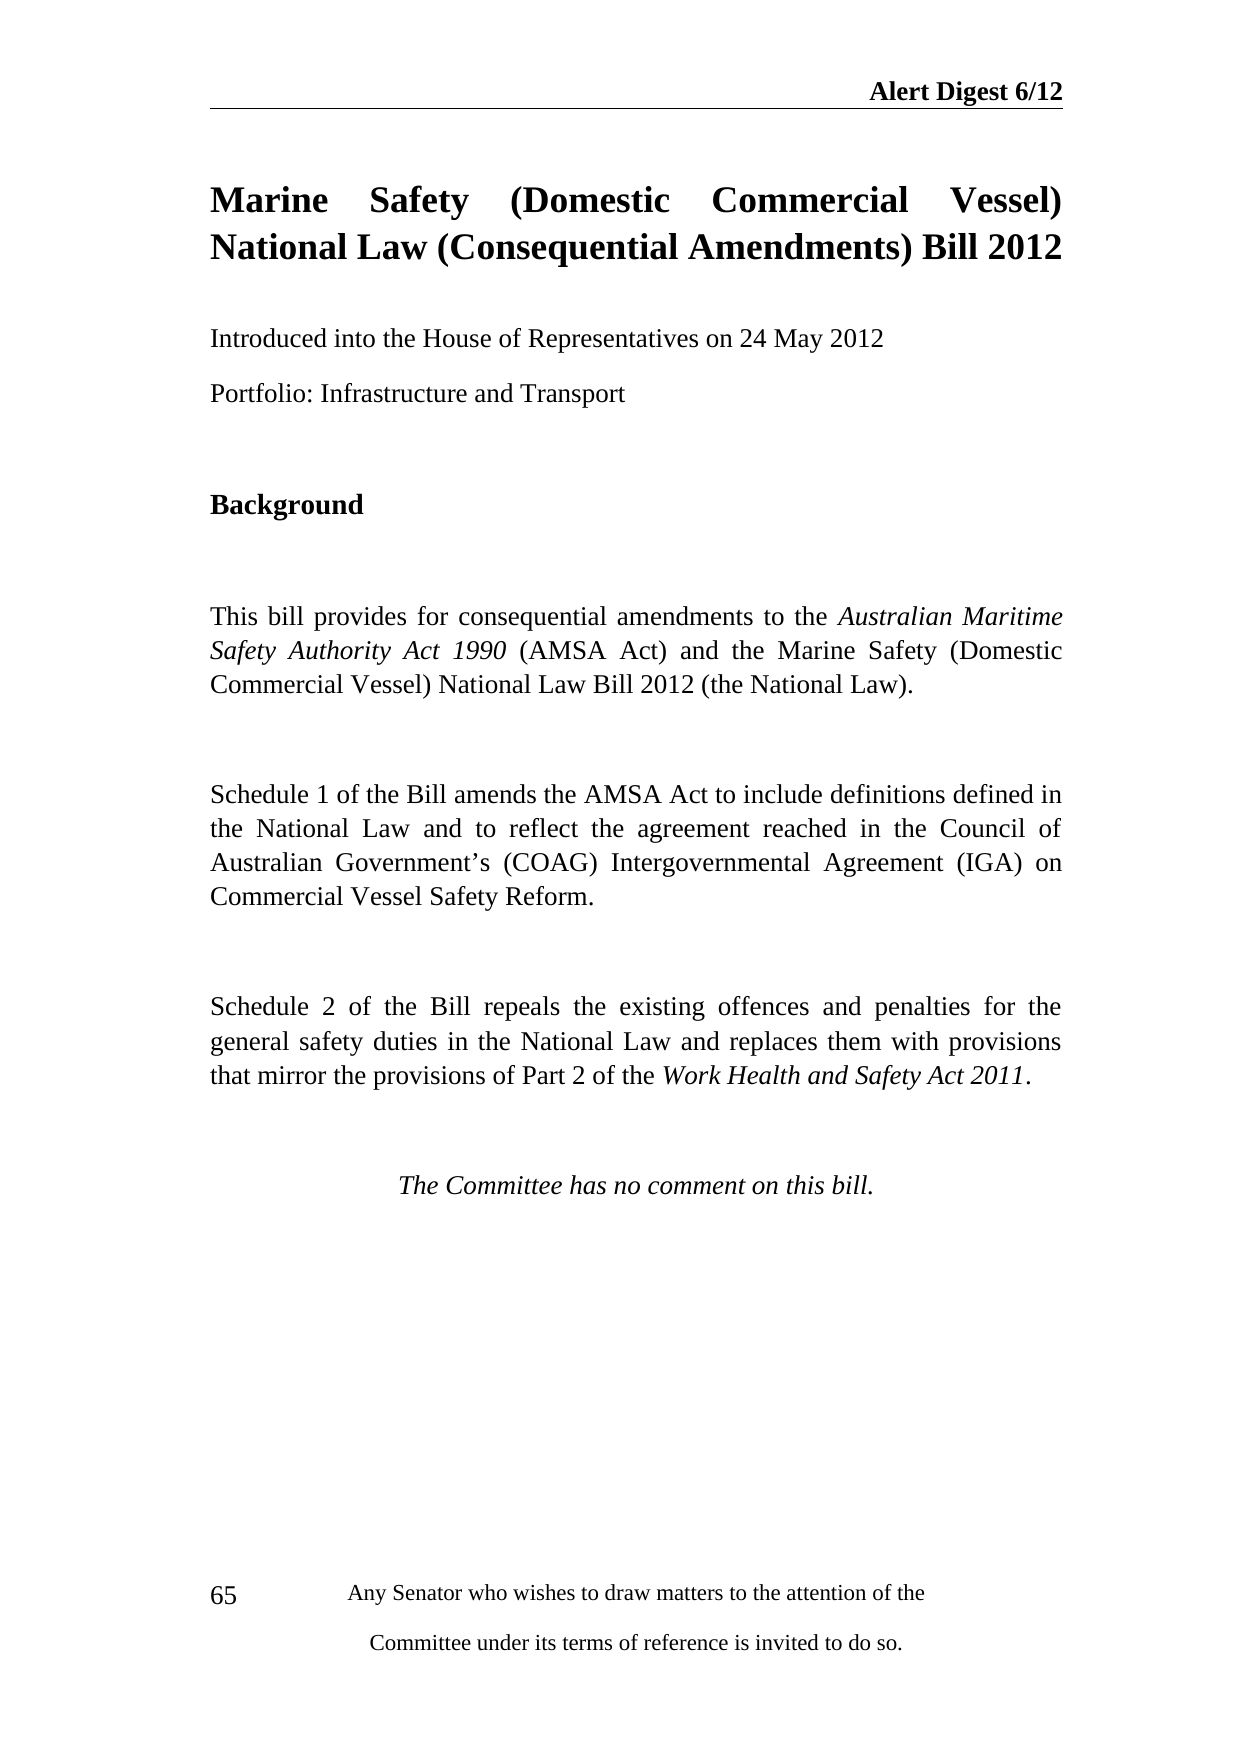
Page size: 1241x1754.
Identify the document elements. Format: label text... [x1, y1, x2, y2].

text Marine Safety (Domestic Commercial Vessel) National Law (Consequential Amendments) Bill 2012 [210, 177, 1063, 268]
text Portfolio: Infrastructure and Transport [210, 377, 1063, 408]
text Background [210, 487, 1063, 521]
text Introduced into the House of Representatives on 24 May 2012 [210, 322, 1063, 353]
text The Committee has no comment on this bill. [210, 1169, 1063, 1200]
text Schedule 2 of the Bill repeals the existing offences and penalties for the general safety duties in the National Law and replaces them with provisions that mirror the provisions of Part 2 of the Work Health and Safety Act 2011. [210, 991, 1063, 1090]
text Schedule 1 of the Bill amends the AMSA Act to include definitions defined in the National Law and to reflect the agreement reached in the Council of Australian Government’s (COAG) Intergovernmental Agreement (IGA) on Commercial Vessel Safety Reform. [210, 778, 1063, 912]
text This bill provides for consequential amendments to the Australian Maritime Safety Authority Act 1990 (AMSA Act) and the Marine Safety (Domestic Commercial Vessel) National Law Bill 2012 (the National Law). [210, 600, 1063, 699]
